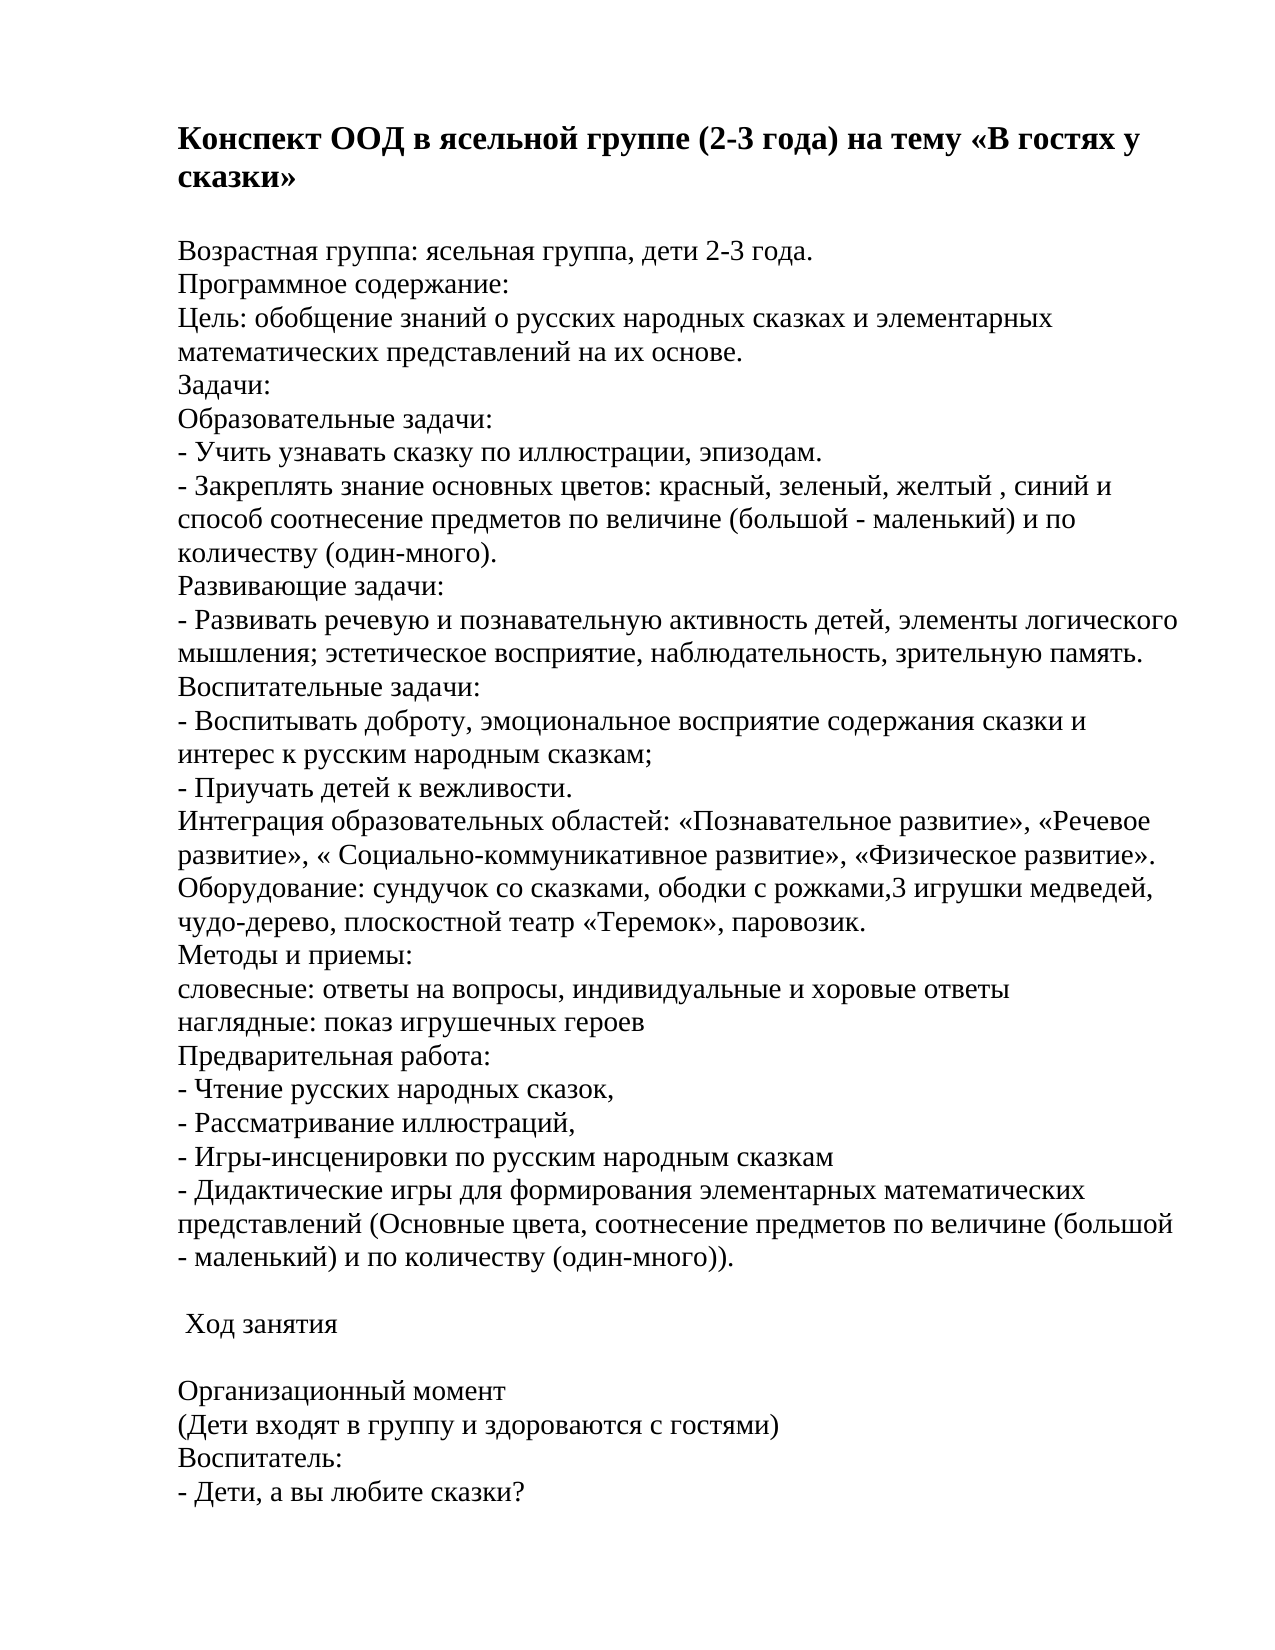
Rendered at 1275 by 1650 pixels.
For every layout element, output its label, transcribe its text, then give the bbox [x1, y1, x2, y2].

text Цель: обобщение знаний о русских народных сказках и элементарных математических представлений на их основе. [177, 300, 1186, 367]
text Оборудование: сундучок со сказками, ободки с рожками,3 игрушки медведей, чудо-дерево, плоскостной театр «Теремок», паровозик. [177, 870, 1186, 937]
text - Воспитывать доброту, эмоциональное восприятие содержания сказки и интерес к русским народным сказкам; [177, 703, 1186, 770]
text Организационный момент [177, 1373, 1186, 1407]
text Задачи: [177, 367, 1186, 401]
text - Чтение русских народных сказок, [177, 1072, 1186, 1105]
text Возрастная группа: ясельная группа, дети 2-3 года. [177, 233, 1186, 267]
text Конспект ООД в ясельной группе (2-3 года) на тему «В гостях у сказки» [177, 118, 1186, 195]
text Воспитатель: [177, 1441, 1186, 1474]
text наглядные: показ игрушечных героев [177, 1004, 1186, 1038]
text - Закреплять знание основных цветов: красный, зеленый, желтый , синий и способ соотнесение предметов по величине (большой - маленький) и по количеству (один-много). [177, 468, 1186, 568]
text - Дети, а вы любите сказки? [177, 1474, 1186, 1508]
text (Дети входят в группу и здороваются с гостями) [177, 1407, 1186, 1441]
text - Приучать детей к вежливости. [177, 770, 1186, 803]
text - Рассматривание иллюстраций, [177, 1105, 1186, 1139]
text - Учить узнавать сказку по иллюстрации, эпизодам. [177, 434, 1186, 468]
text - Дидактические игры для формирования элементарных математических представлений (Основные цвета, соотнесение предметов по величине (большой - маленький) и по количеству (один-много)). [177, 1172, 1186, 1273]
text Образовательные задачи: [177, 401, 1186, 434]
text Предварительная работа: [177, 1038, 1186, 1072]
text - Развивать речевую и познавательную активность детей, элементы логического мышления; эстетическое восприятие, наблюдательность, зрительную память. [177, 602, 1186, 669]
text Программное содержание: [177, 267, 1186, 300]
text словесные: ответы на вопросы, индивидуальные и хоровые ответы [177, 971, 1186, 1004]
text Методы и приемы: [177, 937, 1186, 971]
text - Игры-инсценировки по русским народным сказкам [177, 1139, 1186, 1172]
text Ход занятия [177, 1306, 1186, 1340]
text Развивающие задачи: [177, 568, 1186, 602]
text Интеграция образовательных областей: «Познавательное развитие», «Речевое развитие», « Социально-коммуникативное развитие», «Физическое развитие». [177, 803, 1186, 870]
text Воспитательные задачи: [177, 669, 1186, 703]
